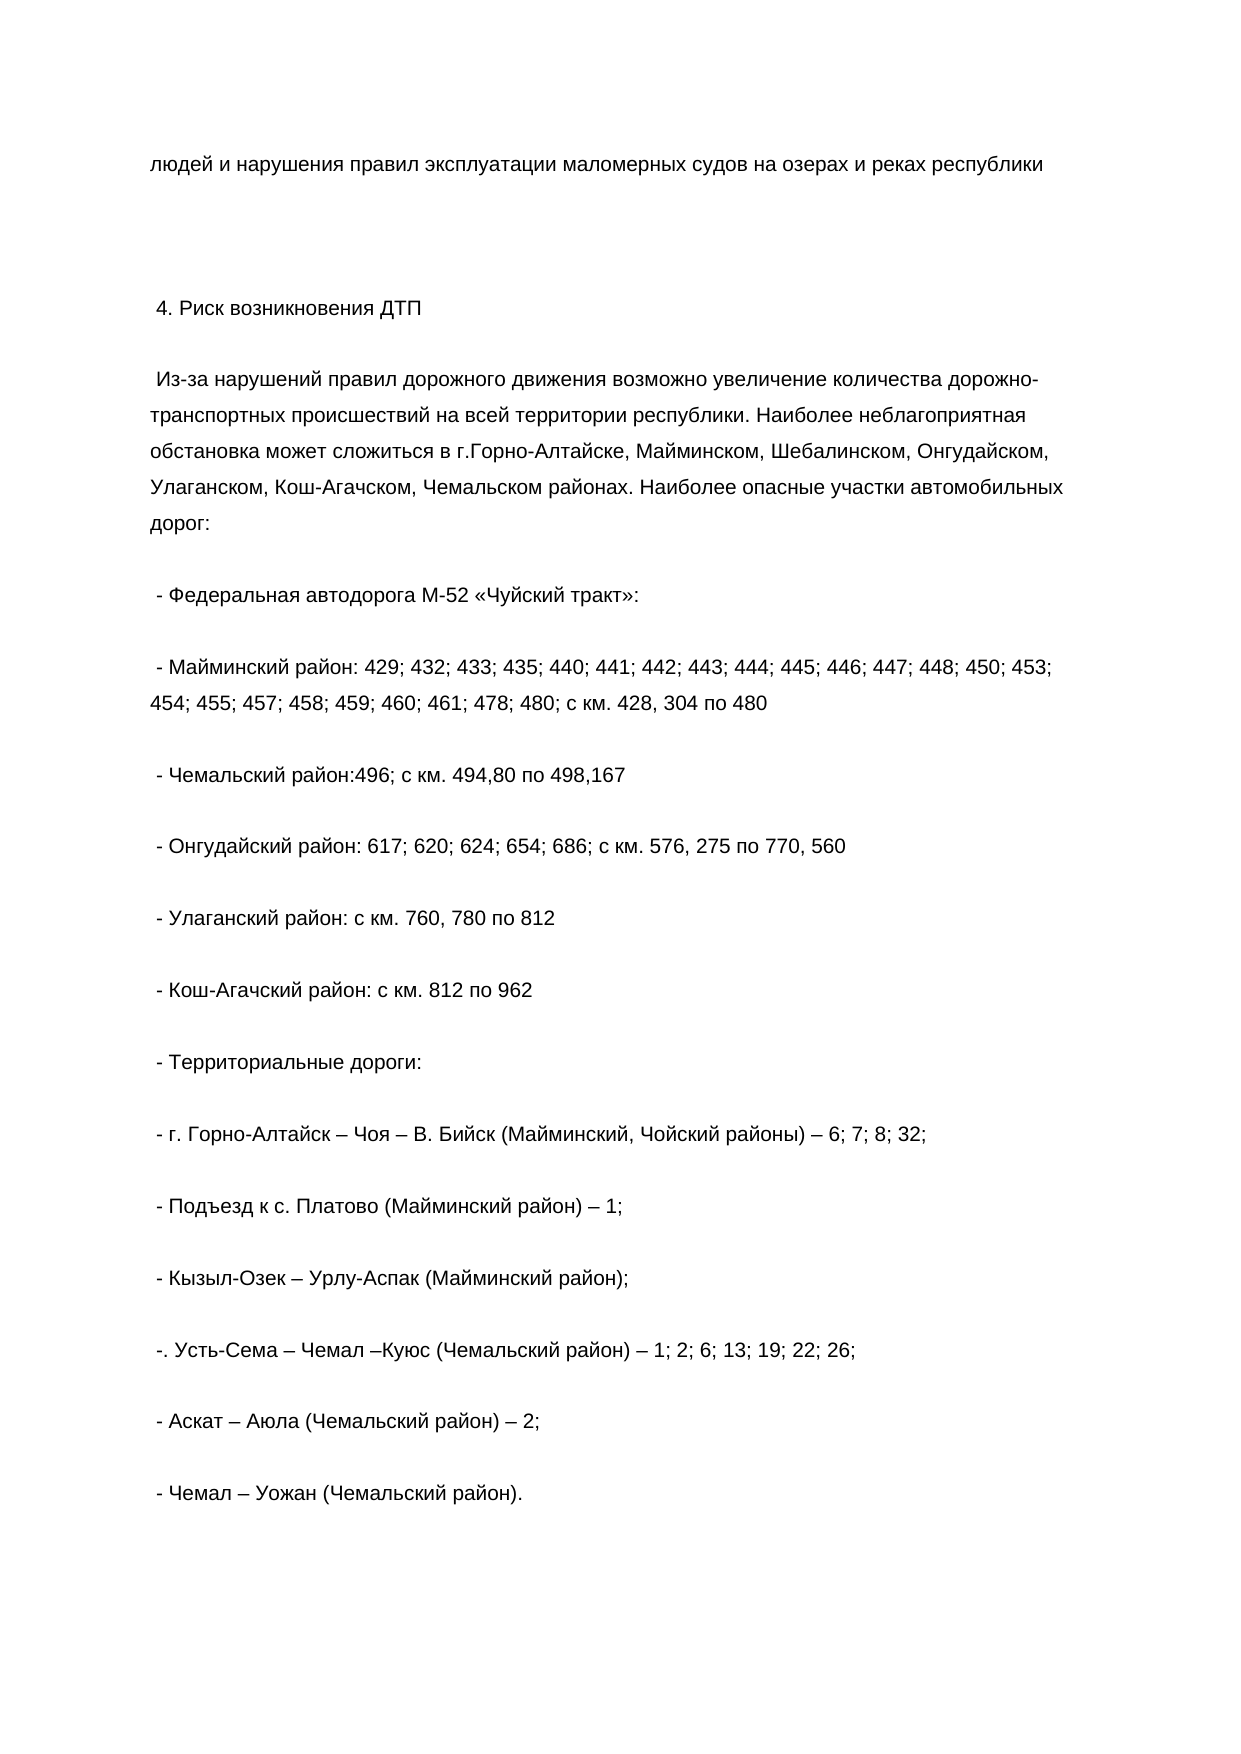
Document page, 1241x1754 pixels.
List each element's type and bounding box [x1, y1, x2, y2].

table_cell [140, 150, 1078, 1577]
